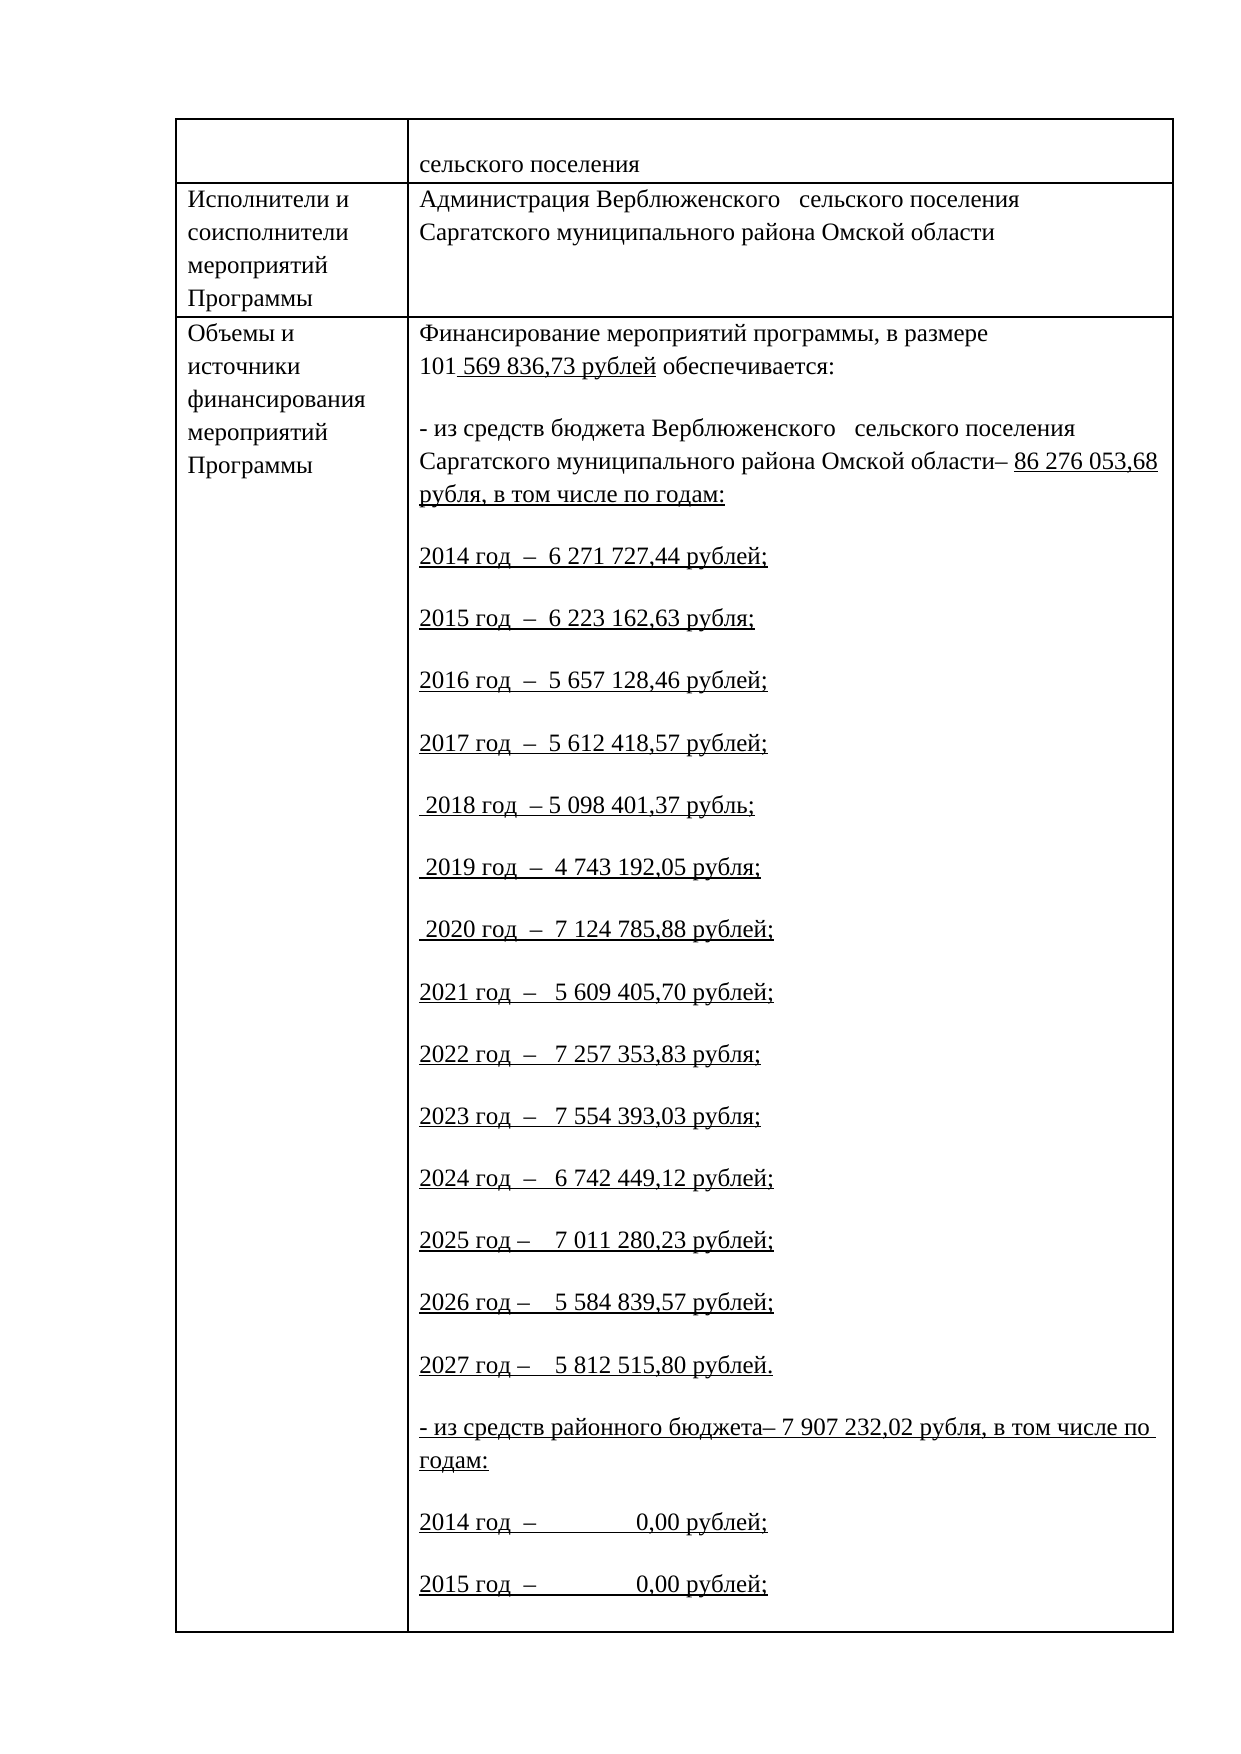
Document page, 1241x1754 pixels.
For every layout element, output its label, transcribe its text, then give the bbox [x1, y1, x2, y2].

table_cell Администрация Верблюженского сельского поселения Саргатского муниципального района Омской области [409, 184, 1172, 316]
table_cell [177, 318, 407, 1631]
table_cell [177, 120, 407, 182]
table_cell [409, 120, 1172, 182]
table_cell Исполнители и соисполнители мероприятий Программы [177, 184, 407, 316]
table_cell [409, 318, 1172, 1631]
